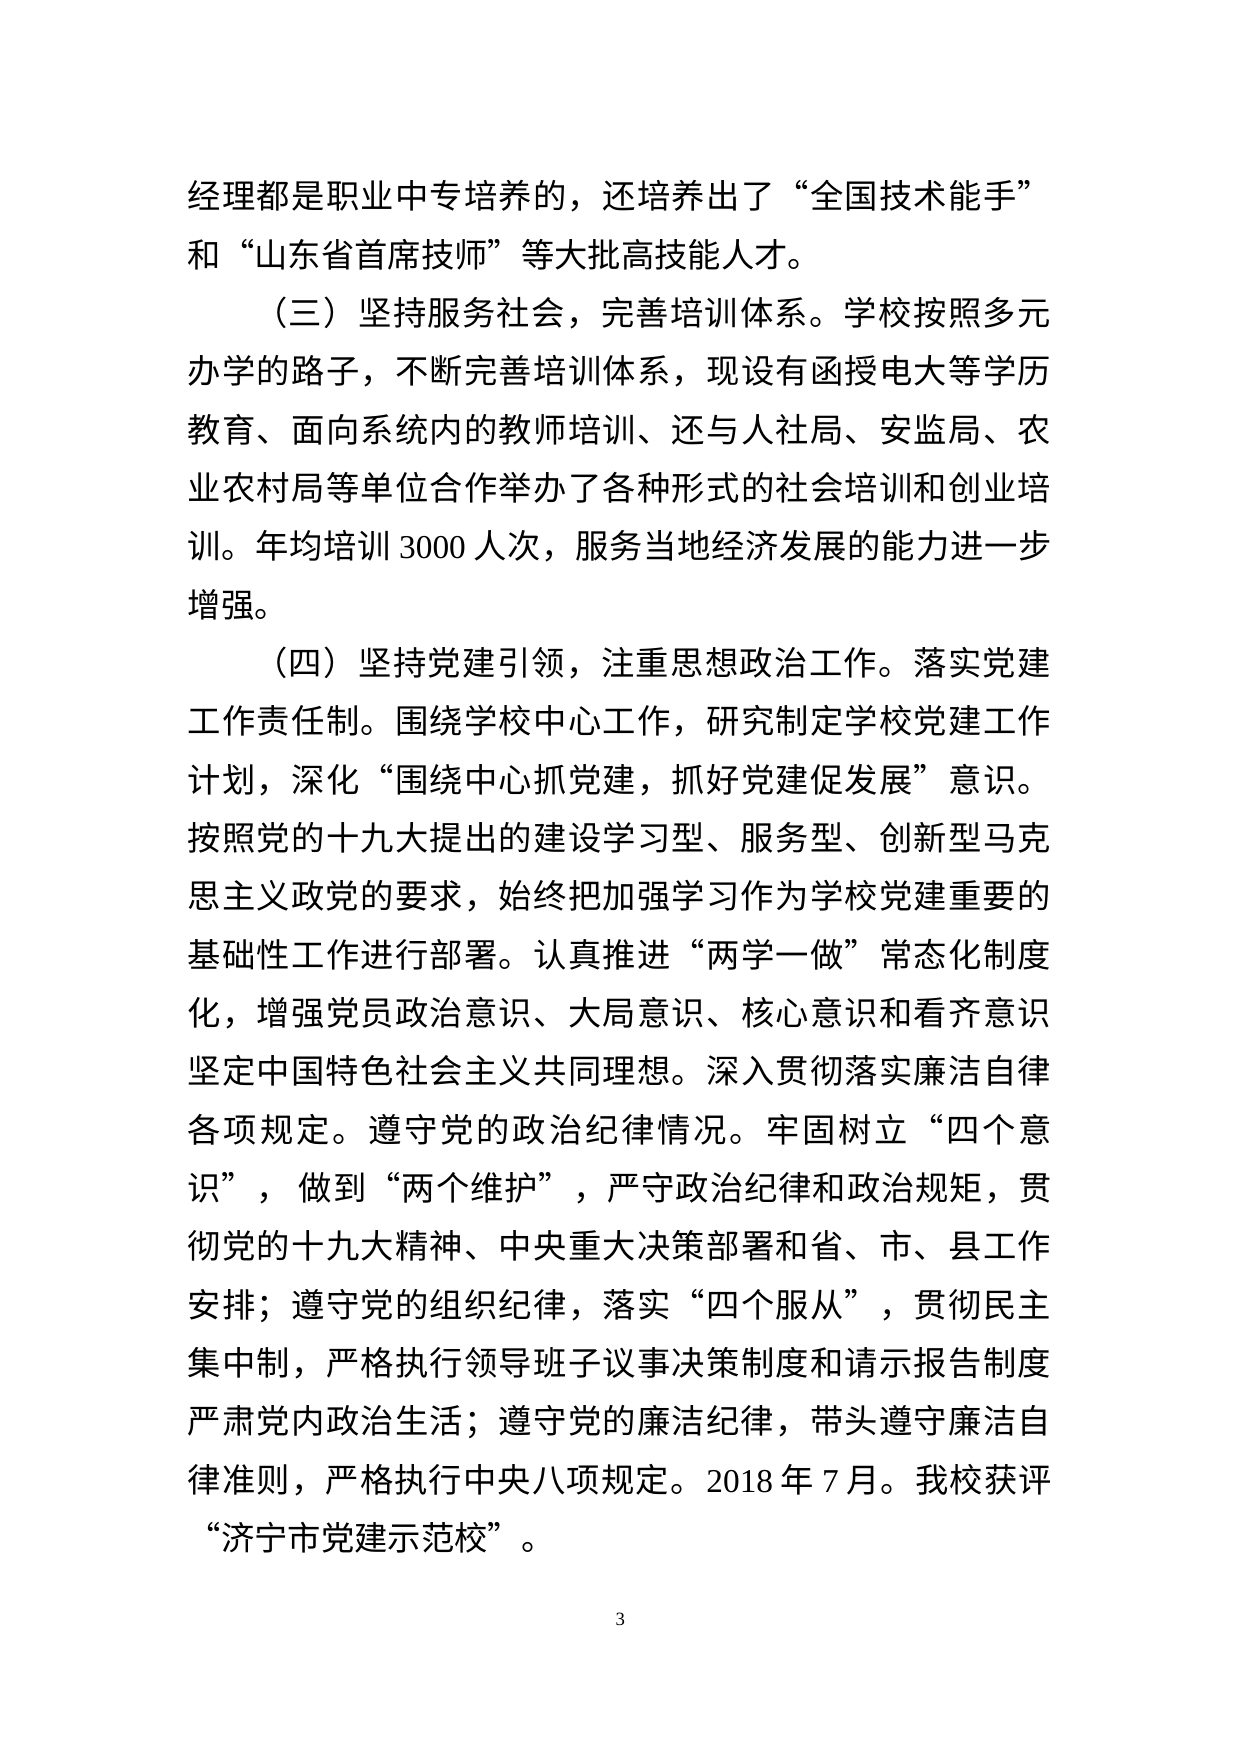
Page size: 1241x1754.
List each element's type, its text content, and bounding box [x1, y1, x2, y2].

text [187, 162, 1053, 279]
text （三）坚持服务社会，完善培训体系。学校按照多元办学的路子，不断完善培训体系，现设有函授电大等学历教育、面向系统内的教师培训、还与人社局、安监局、农业农村局等单位合作举办了各种形式的社会培训和创业培训。年均培训3000人次，服务当地经济发展的能力进一步增强。 [187, 279, 1053, 629]
text （四）坚持党建引领，注重思想政治工作。落实党建工作责任制。围绕学校中心工作，研究制定学校党建工作计划，深化“围绕中心抓党建，抓好党建促发展”意识。按照党的十九大提出的建设学习型、服务型、创新型马克思主义政党的要求，始终把加强学习作为学校党建重要的基础性工作进行部署。认真推进“两学一做”常态化制度化，增强党员政治意识、大局意识、核心意识和看齐意识，坚定中国特色社会主义共同理想。深入贯彻落实廉洁自律各项规定。遵守党的政治纪律情况。牢固树立“四个意识”， 做到“两个维护”，严守政治纪律和政治规矩，贯彻党的十九大精神、中央重大决策部署和省、市、县工作安排；遵守党的组织纪律，落实“四个服从”，贯彻民主集中制，严格执行领导班子议事决策制度和请示报告制度，严肃党内政治生活；遵守党的廉洁纪律，带头遵守廉洁自律准则，严格执行中央八项规定。2018年7月。我校获评“济宁市党建示范校”。 [187, 629, 1053, 1562]
